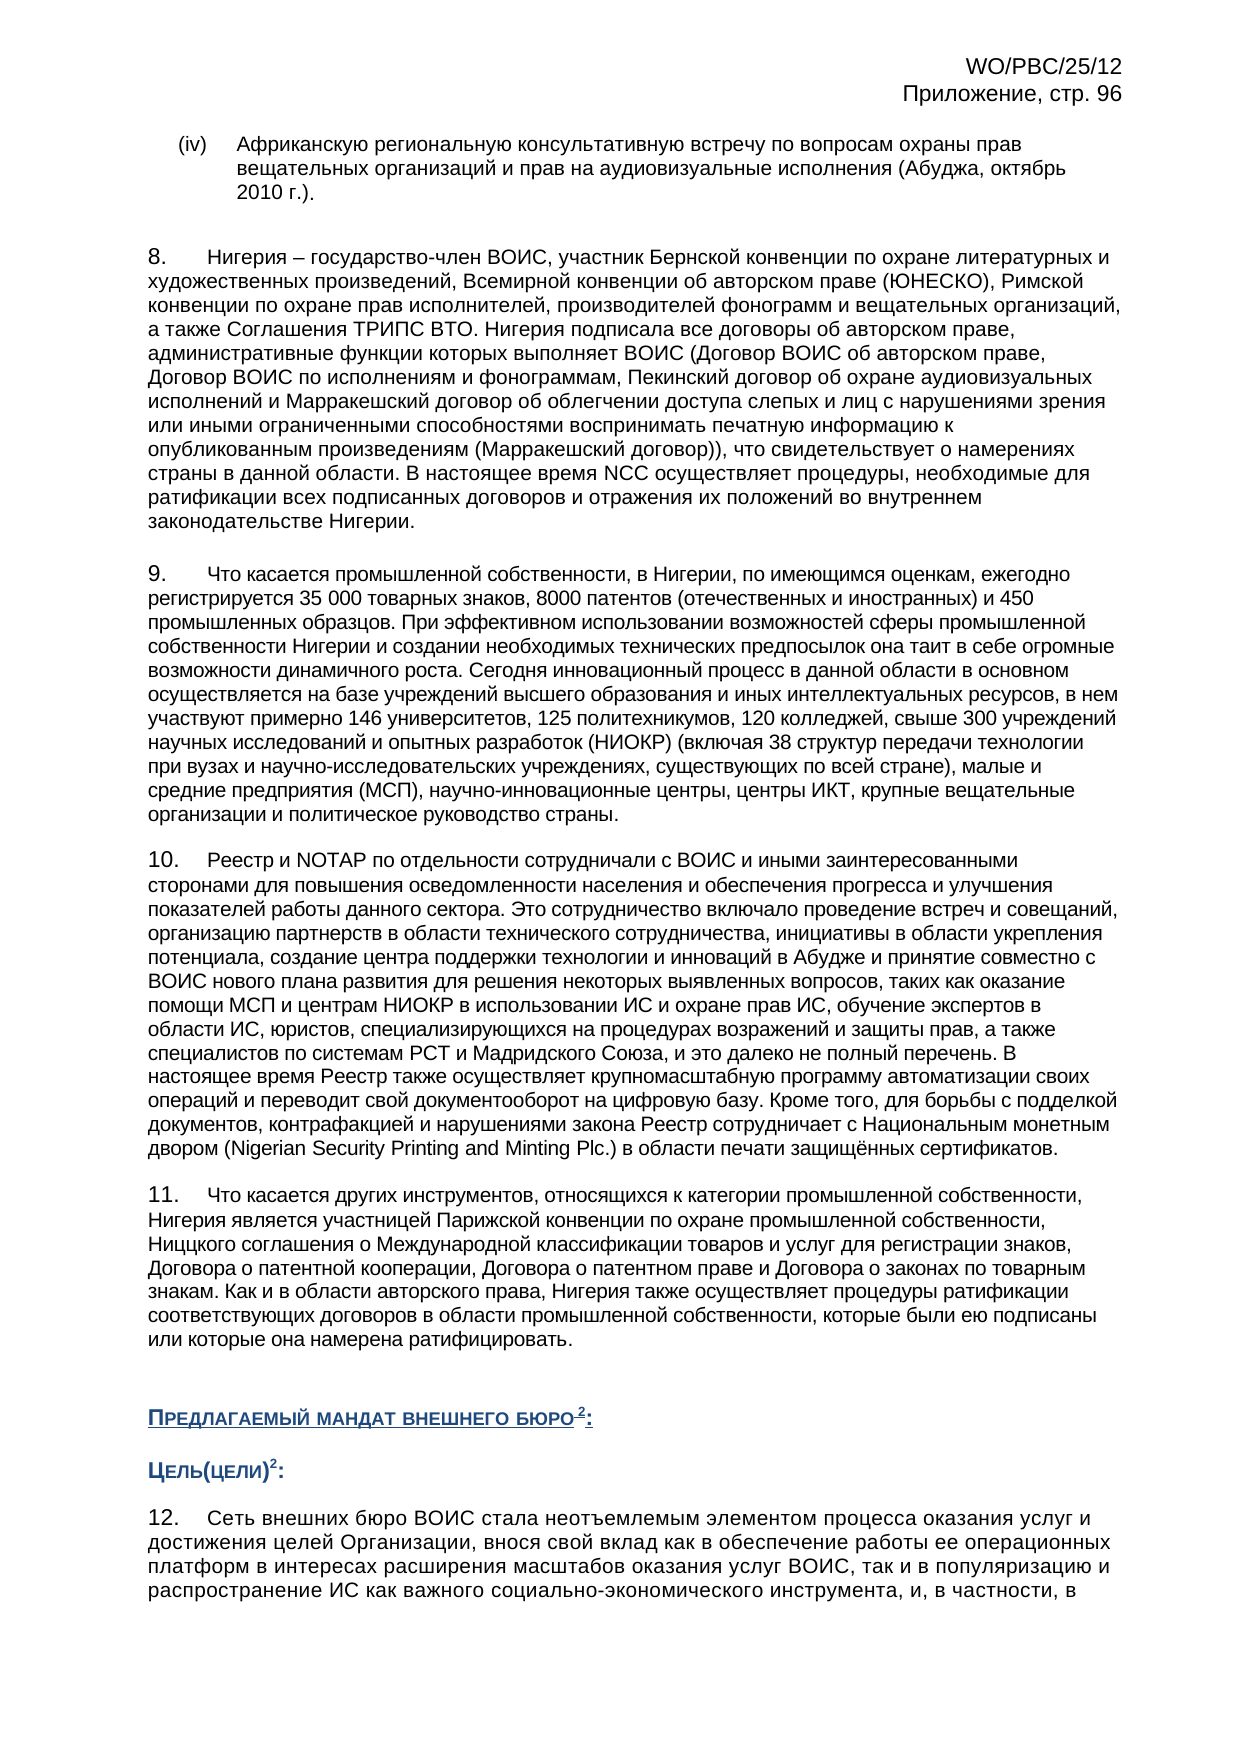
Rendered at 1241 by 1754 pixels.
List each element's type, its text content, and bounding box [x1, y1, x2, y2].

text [148, 1504, 1116, 1602]
text Предлагаемый мандат внешнего бюро 2: [148, 1404, 1122, 1430]
text Что касается других инструментов, относящихся к категории промышленной собственности, Нигерия является участницей Парижской конвенции по охране промышленной собственности, Ниццкого соглашения о Международной классификации товаров и услуг для регистрации знаков, Договора о патентной кооперации, Договора о патентном праве и Договора о законах по товарным знакам. Как и в области авторского права, Нигерия также осуществляет процедуры ратификации соответствующих договоров в области промышленной собственности, которые были ею подписаны или которые она намерена ратифицировать. [148, 1181, 1122, 1351]
text Что касается промышленной собственности, в Нигерии, по имеющимся оценкам, ежегодно регистрируется 35 000 товарных знаков, 8000 патентов (отечественных и иностранных) и 450 промышленных образцов. При эффективном использовании возможностей сферы промышленной собственности Нигерии и создании необходимых технических предпосылок она таит в себе огромные возможности динамичного роста. Сегодня инновационный процесс в данной области в основном осуществляется на базе учреждений высшего образования и иных интеллектуальных ресурсов, в нем участвуют примерно 146 университетов, 125 политехникумов, 120 колледжей, свыше 300 учреждений научных исследований и опытных разработок (НИОКР) (включая 38 структур передачи технологии при вузах и научно-исследовательских учреждениях, существующих по всей стране), малые и средние предприятия (МСП), научно-инновационные центры, центры ИКТ, крупные вещательные организации и политическое руководство страны. [148, 559, 1122, 826]
text Цель(цели)2: [148, 1457, 1122, 1483]
text Реестр и NOTAP по отдельности сотрудничали с ВОИС и иными заинтересованными сторонами для повышения осведомленности населения и обеспечения прогресса и улучшения показателей работы данного сектора. Это сотрудничество включало проведение встреч и совещаний, организацию партнерств в области технического сотрудничества, инициативы в области укрепления потенциала, создание центра поддержки технологии и инноваций в Абудже и принятие совместно с ВОИС нового плана развития для решения некоторых выявленных вопросов, таких как оказание помощи МСП и центрам НИОКР в использовании ИС и охране прав ИС, обучение экспертов в области ИС, юристов, специализирующихся на процедурах возражений и защиты прав, а также специалистов по системам PCT и Мадридского Союза, и это далеко не полный перечень. В настоящее время Реестр также осуществляет крупномасштабную программу автоматизации своих операций и переводит свой документооборот на цифровую базу. Кроме того, для борьбы с подделкой документов, контрафакцией и нарушениями закона Реестр сотрудничает с Национальным монетным двором (Nigerian Security Printing and Minting Plc.) в области печати защищённых сертификатов. [148, 846, 1122, 1160]
list Африканскую региональную консультативную встречу по вопросам охраны прав вещательных организаций и прав на аудиовизуальные исполнения (Абуджа, октябрь 2010 г.). [207, 132, 1124, 205]
text Нигерия – государство-член ВОИС, участник Бернской конвенции по охране литературных и художественных произведений, Всемирной конвенции об авторском праве (ЮНЕСКО), Римской конвенции по охране прав исполнителей, производителей фонограмм и вещательных организаций, а также Соглашения ТРИПС ВТО. Нигерия подписала все договоры об авторском праве, административные функции которых выполняет ВОИС (Договор ВОИС об авторском праве, Договор ВОИС по исполнениям и фонограммам, Пекинский договор об охране аудиовизуальных исполнений и Марракешский договор об облегчении доступа слепых и лиц с нарушениями зрения или иными ограниченными способностями воспринимать печатную информацию к опубликованным произведениям (Марракешский договор)), что свидетельствует о намерениях страны в данной области. В настоящее время NCC осуществляет процедуры, необходимые для ратификации всех подписанных договоров и отражения их положений во внутреннем законодательстве Нигерии. [148, 243, 1122, 533]
